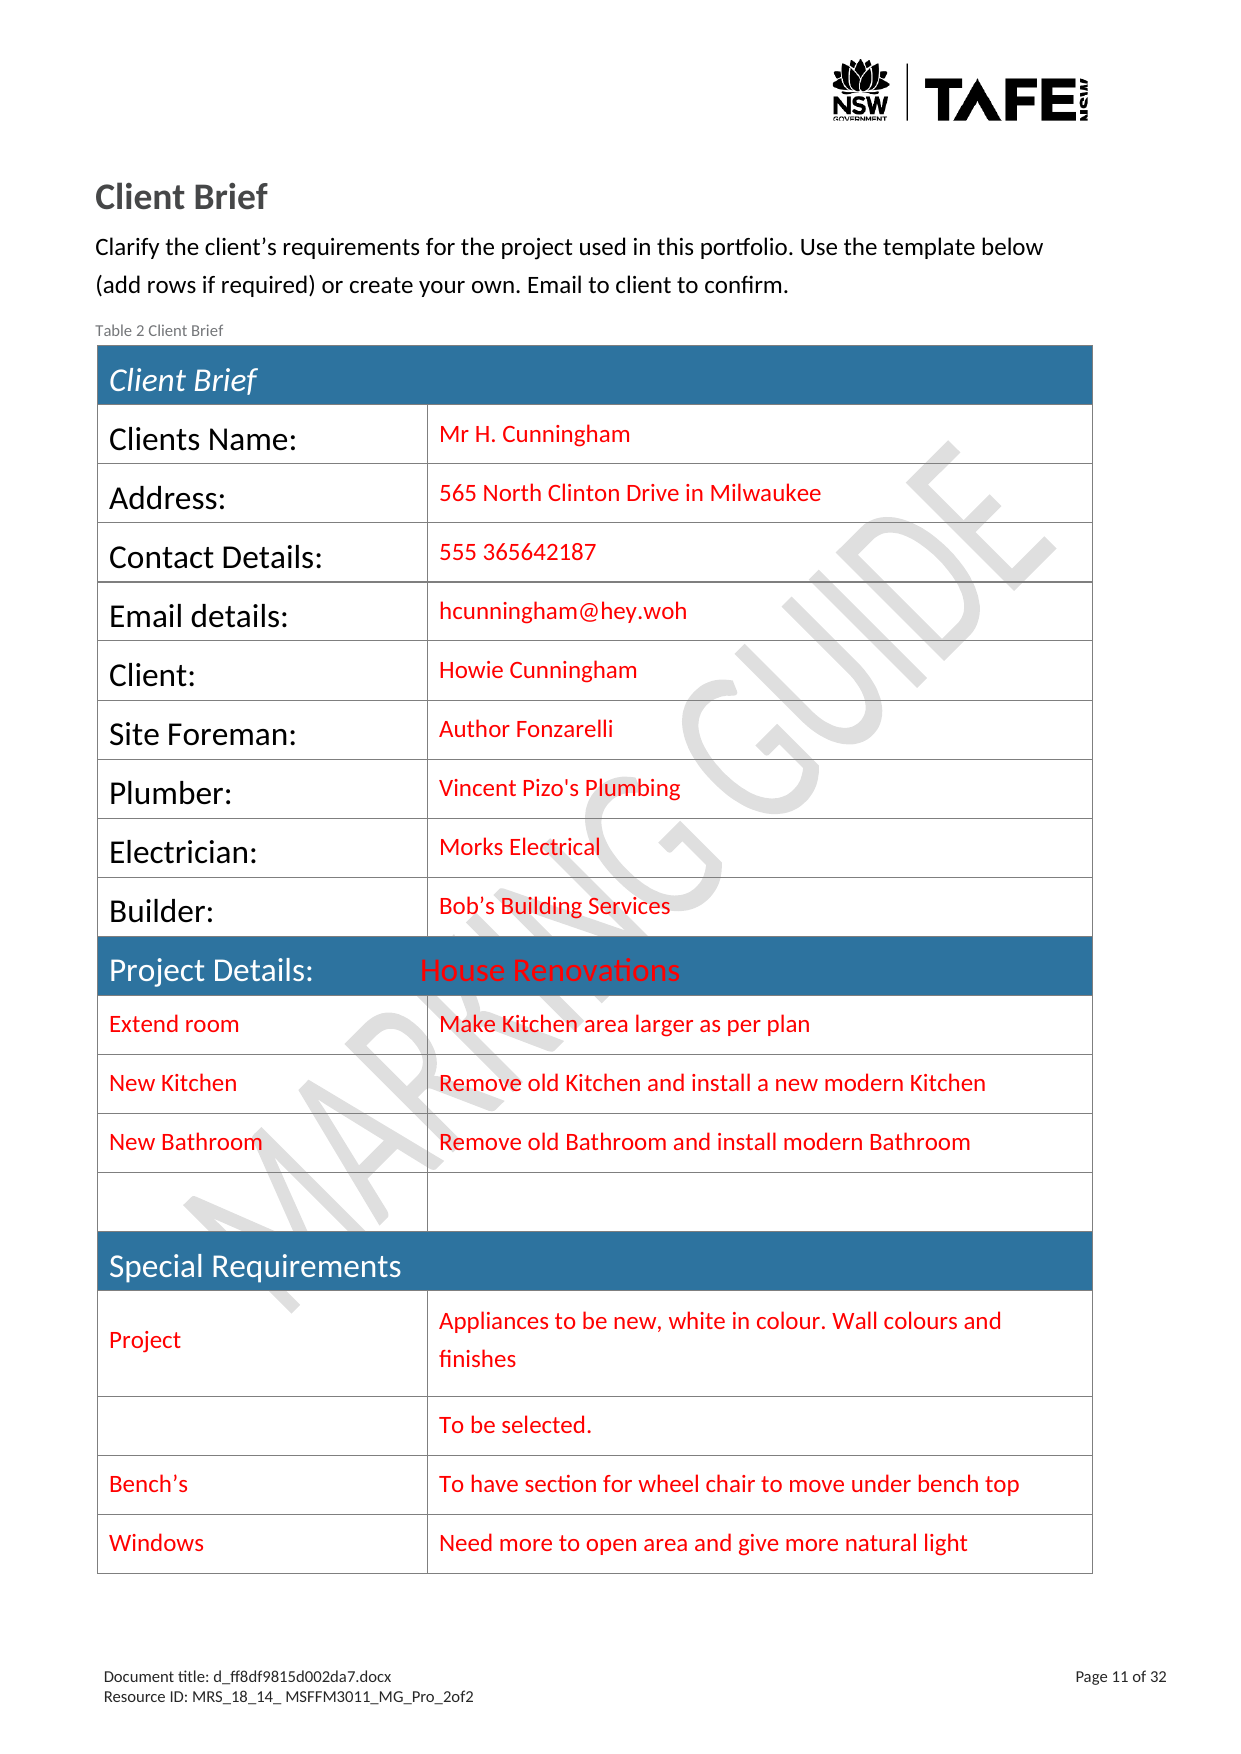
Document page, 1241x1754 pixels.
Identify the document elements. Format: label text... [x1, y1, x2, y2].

picture [831, 57, 1088, 121]
